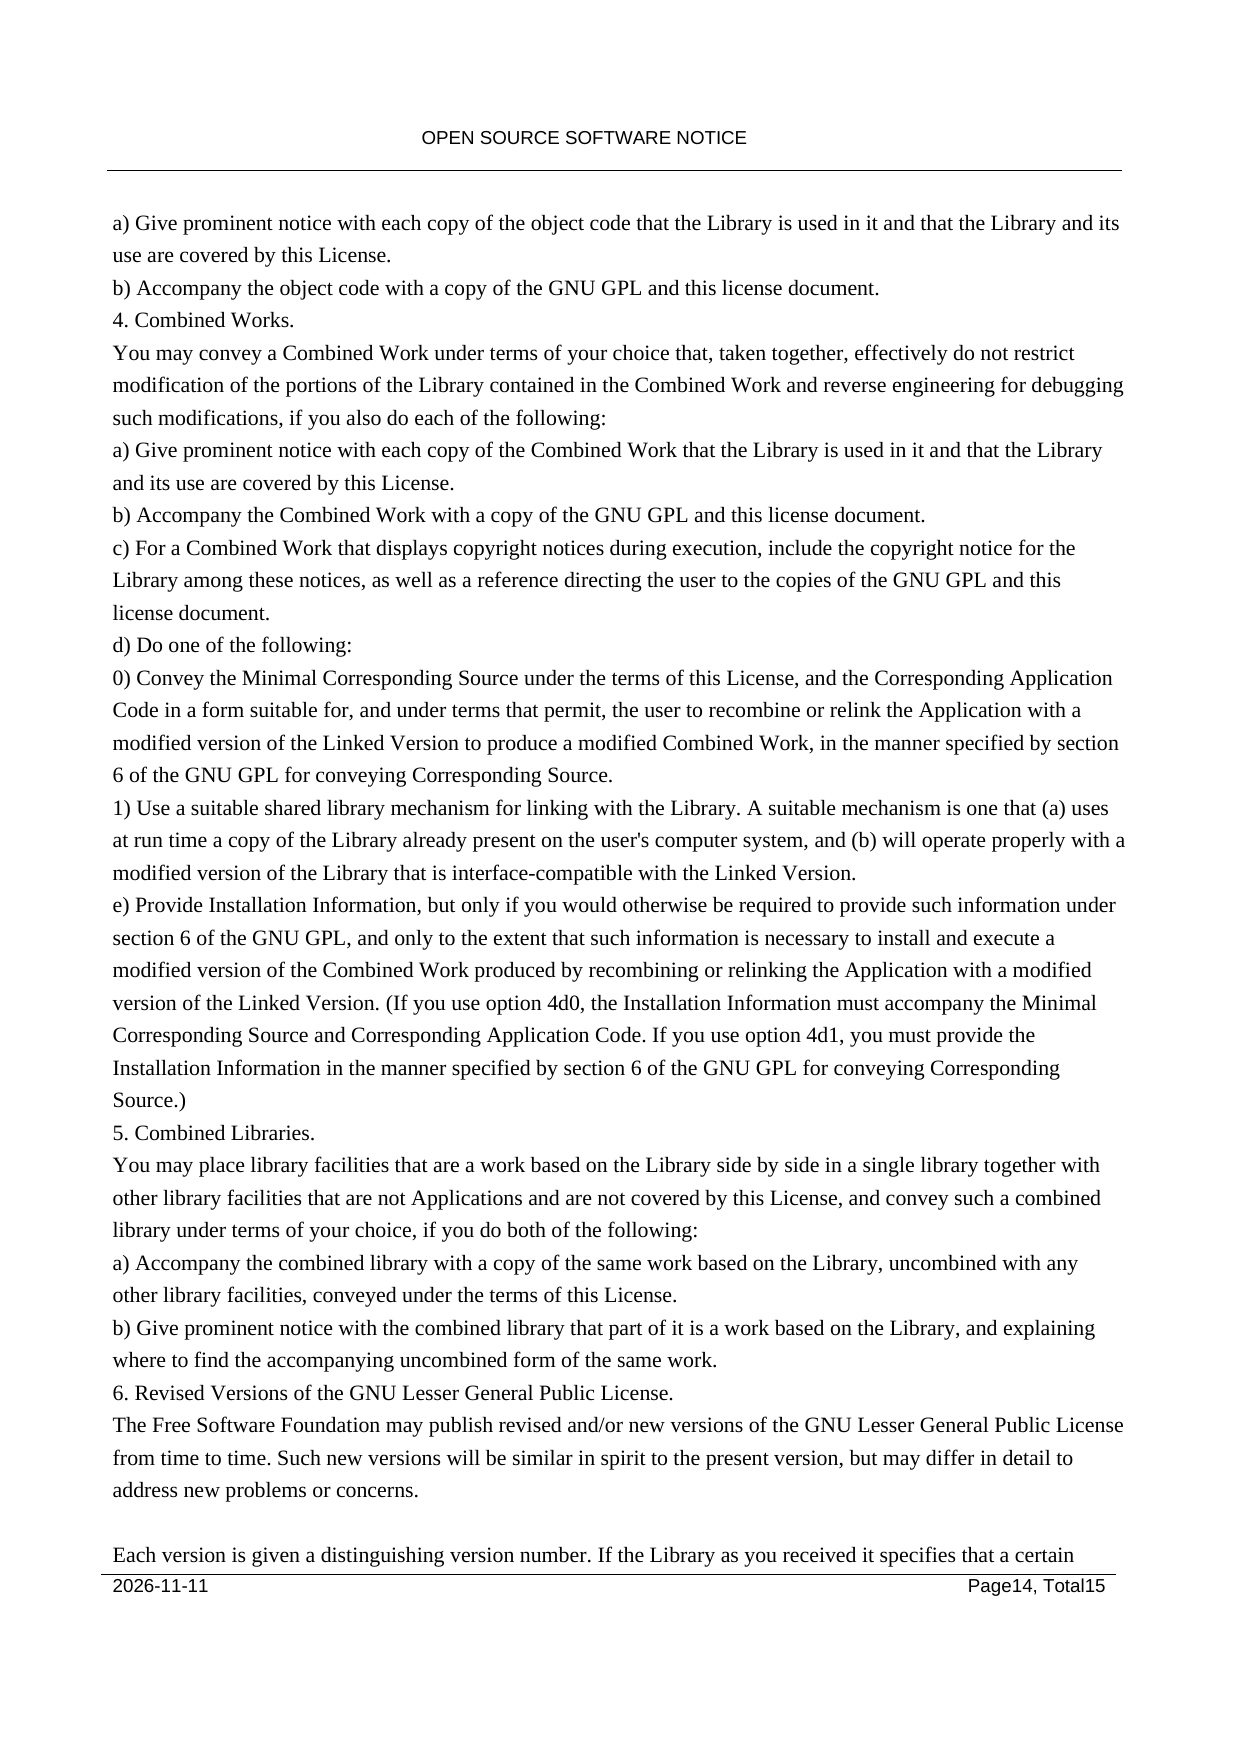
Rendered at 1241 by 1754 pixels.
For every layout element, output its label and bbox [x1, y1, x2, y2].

text [112, 206, 1128, 1571]
